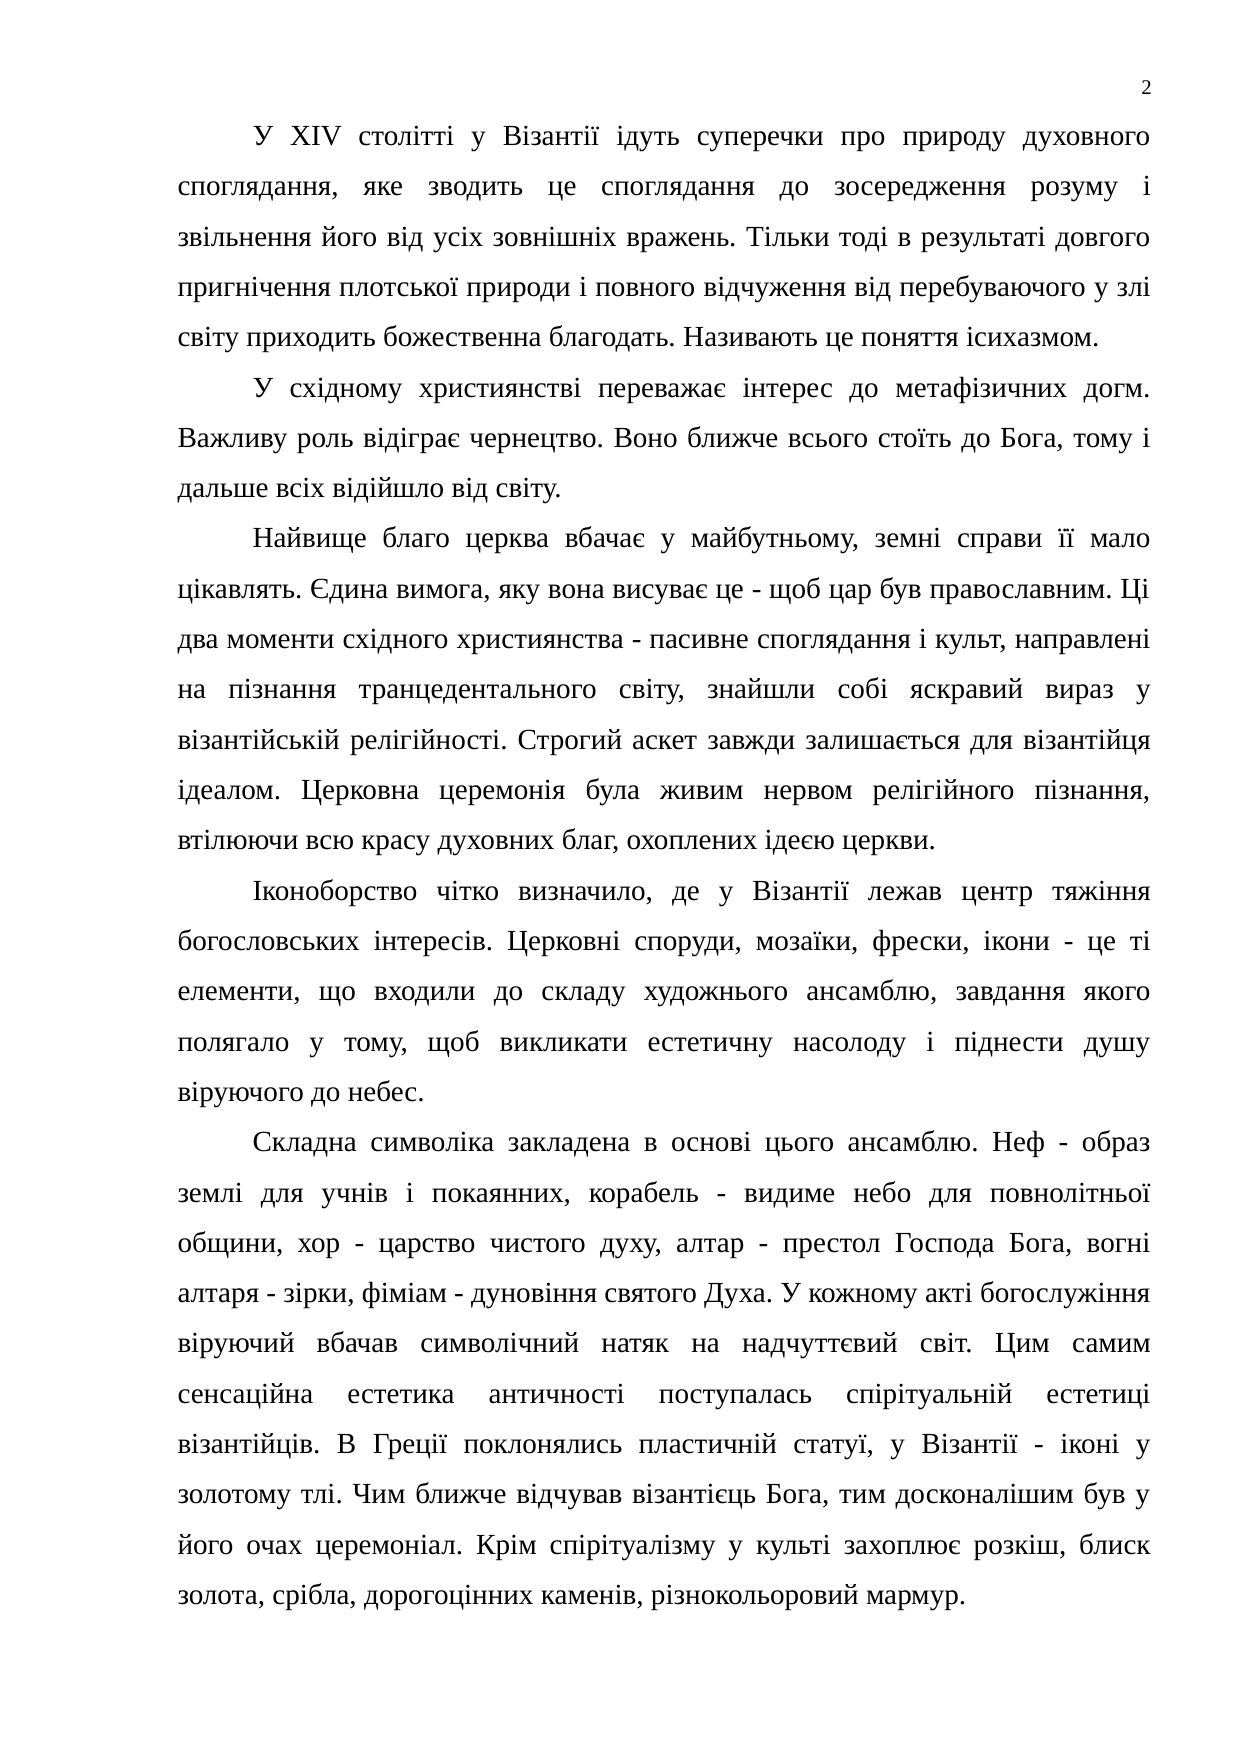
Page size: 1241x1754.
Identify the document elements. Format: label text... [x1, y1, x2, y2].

text Складна символіка закладена в основі цього ансамблю. Неф - образ землі для учнів і покаянних, корабель - видиме небо для повнолітньої общини, хор - царство чистого духу, алтар - престол Господа Бога, вогні алтаря - зірки, фіміам - дуновіння святого Духа. У кожному акті богослужіння віруючий вбачав символічний натяк на надчуттєвий світ. Цим самим сенсаційна естетика античності поступалась спірітуальній естетиці візантійців. В Греції поклонялись пластичній статуї, у Візантії - іконі у золотому тлі. Чим ближче відчував візантієць Бога, тим досконалішим був у його очах церемоніал. Крім спірітуалізму у культі захоплює розкіш, блиск золота, срібла, дорогоцінних каменів, різнокольоровий мармур. [177, 1124, 1152, 1611]
text У XIV столітті у Візантії ідуть суперечки про природу духовного споглядання, яке зводить це споглядання до зосередження розуму і звільнення його від усіх зовнішніх вражень. Тільки тоді в результаті довгого пригнічення плотської природи і повного відчуження від перебуваючого у злі світу приходить божественна благодать. Називають це поняття ісихазмом. [177, 118, 1152, 353]
text У східному християнстві переважає інтерес до метафізичних догм. Важливу роль відіграє чернецтво. Воно ближче всього стоїть до Бога, тому і дальше всіх відійшло від світу. [177, 370, 1152, 504]
text Іконоборство чітко визначило, де у Візантії лежав центр тяжіння богословських інтересів. Церковні споруди, мозаїки, фрески, ікони - це ті елементи, що входили до складу художнього ансамблю, завдання якого полягало у тому, щоб викликати естетичну насолоду і піднести душу віруючого до небес. [177, 873, 1152, 1108]
text Найвище благо церква вбачає у майбутньому, земні справи її мало цікавлять. Єдина вимога, яку вона висуває це - щоб цар був православним. Ці два моменти східного християнства - пасивне споглядання і культ, направлені на пізнання транцедентального світу, знайшли собі яскравий вираз у візантійській релігійності. Строгий аскет завжди залишається для візантійця ідеалом. Церковна церемонія була живим нервом релігійного пізнання, втілюючи всю красу духовних благ, охоплених ідеєю церкви. [177, 521, 1152, 856]
